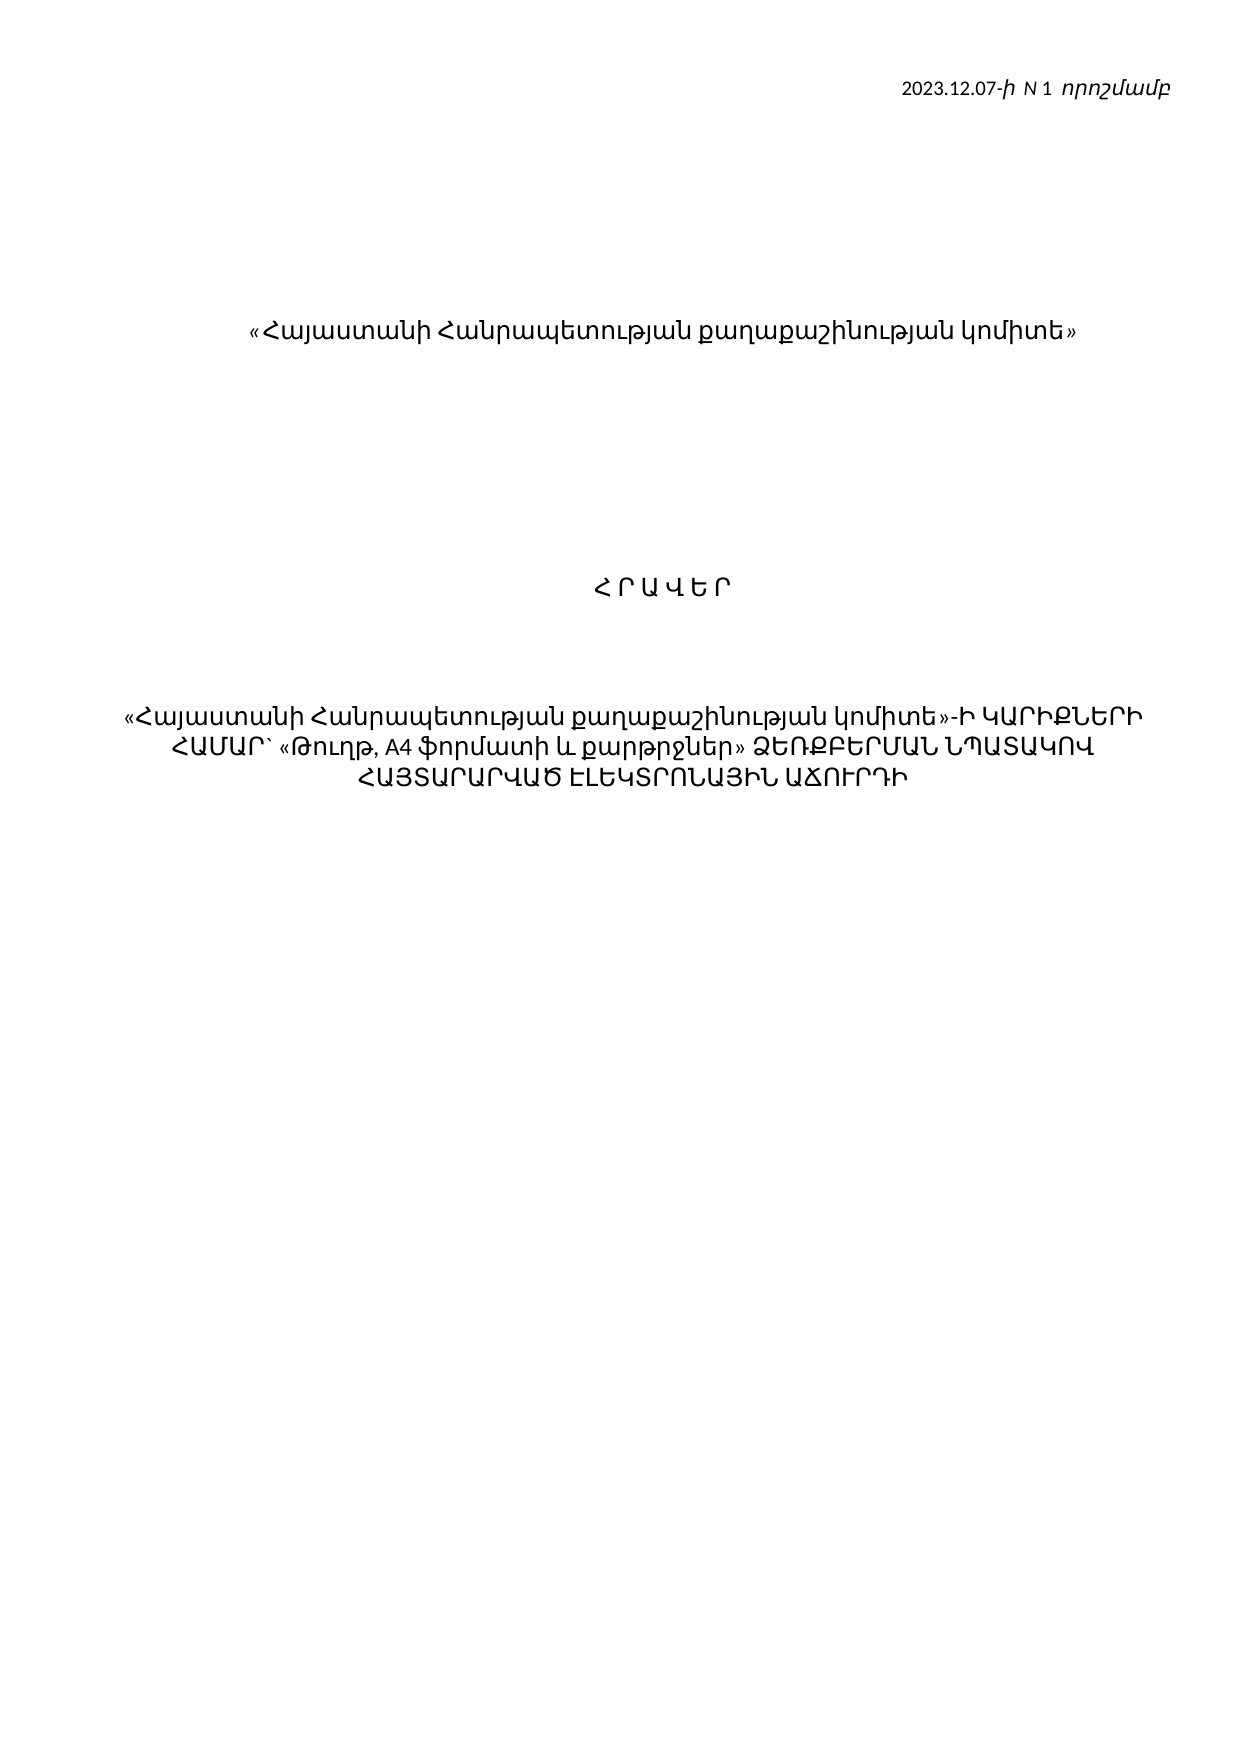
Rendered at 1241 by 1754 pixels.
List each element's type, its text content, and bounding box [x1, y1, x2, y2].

text « Հայաստանի Հանրապետության քաղաքաշինության կոմիտե» [94, 316, 1172, 346]
text Հ Ր Ա Վ Ե Ր [94, 572, 1172, 602]
text 2023.12.07 -ի N 1 որոշմամբ [94, 75, 1171, 100]
text «Հայաստանի Հանրապետության քաղաքաշինության կոմիտե»-Ի ԿԱՐԻՔՆԵՐԻ ՀԱՄԱՐ` «Թուղթ, A4 ֆորմատի և քարթրջներ» ՁԵՌՔԲԵՐՄԱՆ ՆՊԱՏԱԿՈՎ ՀԱՅՏԱՐԱՐՎԱԾ ԷԼԵԿՏՐՈՆԱՅԻՆ ԱՃՈՒՐԴԻ [94, 701, 1172, 792]
